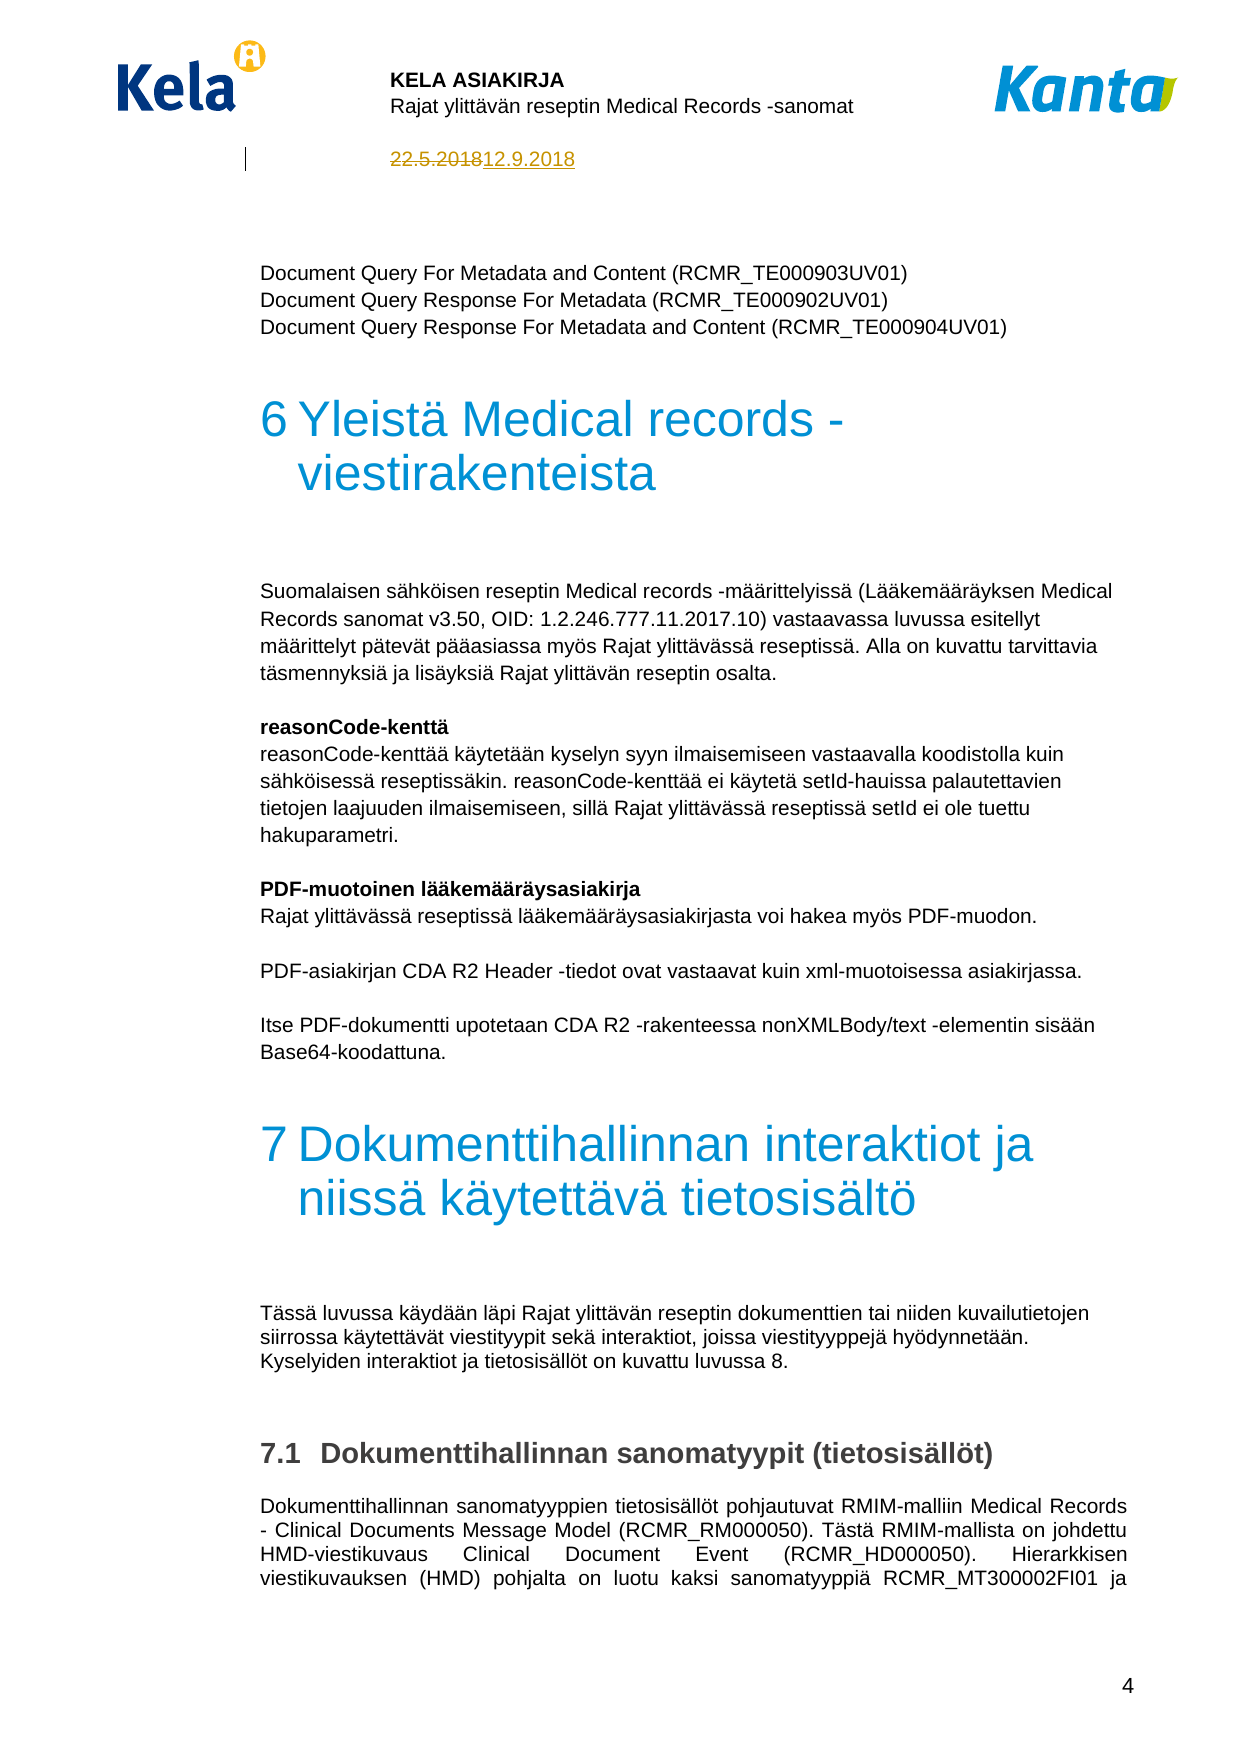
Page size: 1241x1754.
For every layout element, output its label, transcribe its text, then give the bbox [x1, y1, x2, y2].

text PDF-muotoinen lääkemääräysasiakirja [260, 874, 1128, 901]
text Suomalaisen sähköisen reseptin Medical records -määrittelyissä (Lääkemääräyksen Medical Records sanomat v3.50, OID: ) vastaavassa luvussa esitellyt määrittelyt pätevät pääasiassa myös Rajat ylittävässä reseptissä. Alla on kuvattu tarvittavia täsmennyksiä ja lisäyksiä Rajat ylittävän reseptin osalta. [260, 576, 1128, 684]
text Rajat ylittävässä reseptissä lääkemääräysasiakirjasta voi hakea myös PDF-muodon. [260, 901, 1128, 928]
subtitle Dokumenttihallinnan interaktiot ja niissä käytettävä tietosisältö [260, 1118, 1128, 1226]
text Document Query For Metadata and Content (RCMR_TE000903UV01) [260, 257, 1128, 284]
subtitle Yleistä Medical records -viestirakenteista [260, 393, 1128, 501]
text PDF-asiakirjan CDA R2 Header -tiedot ovat vastaavat kuin xml-muotoisessa asiakirjassa. [260, 955, 1128, 982]
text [260, 1494, 1128, 1590]
text Document Query Response For Metadata and Content (RCMR_TE000904UV01) [260, 312, 1128, 339]
subtitle Dokumenttihallinnan sanomatyypit (tietosisällöt) [260, 1436, 1128, 1469]
text Document Query Response For Metadata (RCMR_TE000902UV01) [260, 284, 1128, 312]
text Itse PDF-dokumentti upotetaan CDA R2 -rakenteessa nonXMLBody/text -elementin sisään Base64-koodattuna. [260, 1009, 1128, 1064]
text Tässä luvussa käydään läpi Rajat ylittävän reseptin dokumenttien tai niiden kuvailutietojen siirrossa käytettävät viestityypit sekä interaktiot, joissa viestityyppejä hyödynnetään. Kyselyiden interaktiot ja tietosisällöt on kuvattu luvussa 8. [260, 1301, 1128, 1373]
text reasonCode-kenttä [260, 712, 1128, 739]
text reasonCode-kenttää käytetään kyselyn syyn ilmaisemiseen vastaavalla koodistolla kuin sähköisessä reseptissäkin. reasonCode-kenttää ei käytetä setId-hauissa palautettavien tietojen laajuuden ilmaisemiseen, sillä Rajat ylittävässä reseptissä setId ei ole tuettu hakuparametri. [260, 739, 1128, 847]
